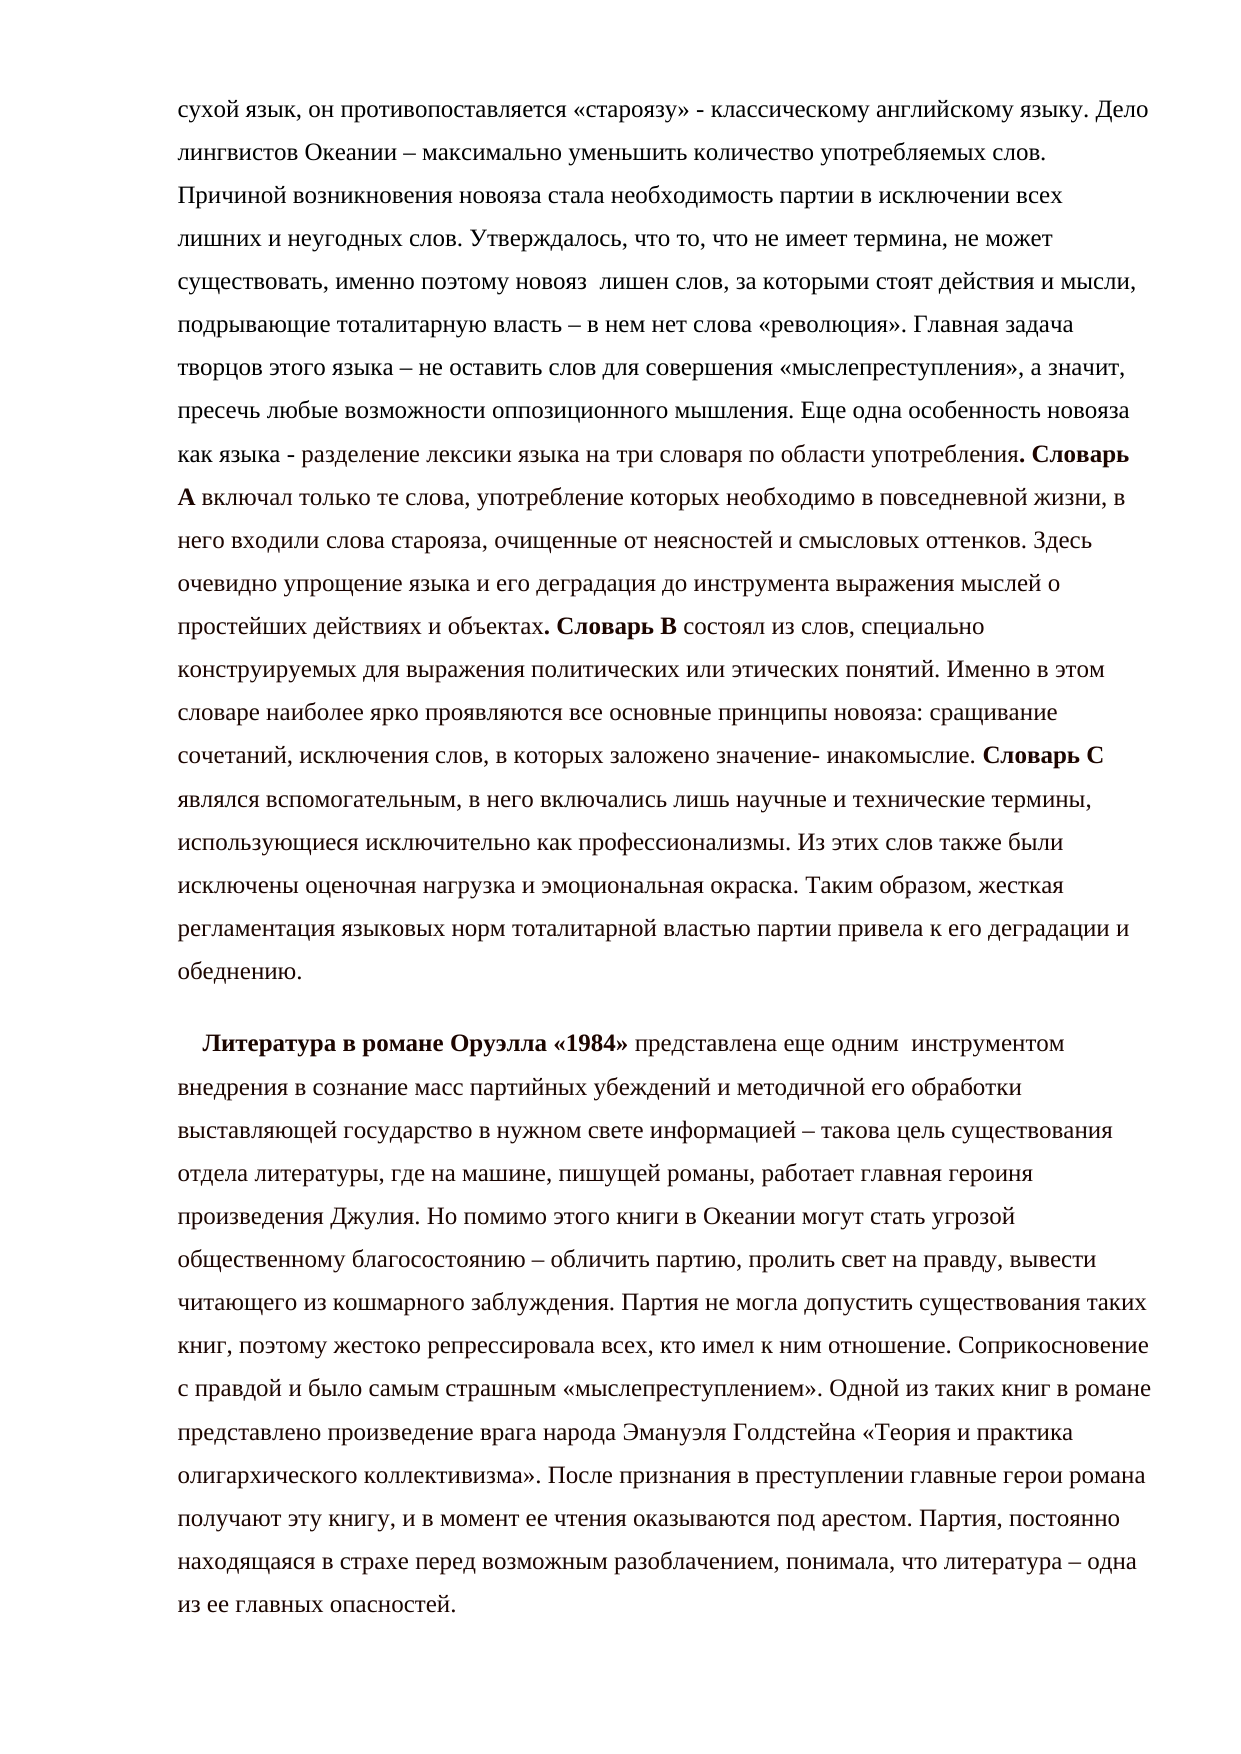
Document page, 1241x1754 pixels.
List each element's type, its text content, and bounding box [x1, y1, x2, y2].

text Литература в романе Оруэлла «1984» представлена еще одним инструментом внедрения в сознание масс партийных убеждений и методичной его обработки выставляющей государство в нужном свете информацией – такова цель существования отдела литературы, где на машине, пишущей романы, работает главная героиня произведения Джулия. Но помимо этого книги в Океании могут стать угрозой общественному благосостоянию – обличить партию, пролить свет на правду, вывести читающего из кошмарного заблуждения. Партия не могла допустить существования таких книг, поэтому жестоко репрессировала всех, кто имел к ним отношение. Соприкосновение с правдой и было самым страшным «мыслепреступлением». Одной из таких книг в романе представлено произведение врага народа Эмануэля Голдстейна «Теория и практика олигархического коллективизма». После признания в преступлении главные герои романа получают эту книгу, и в момент ее чтения оказываются под арестом. Партия, постоянно находящаяся в страхе перед возможным разоблачением, понимала, что литература – одна из ее главных опасностей. [177, 1028, 1152, 1618]
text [177, 94, 1152, 985]
